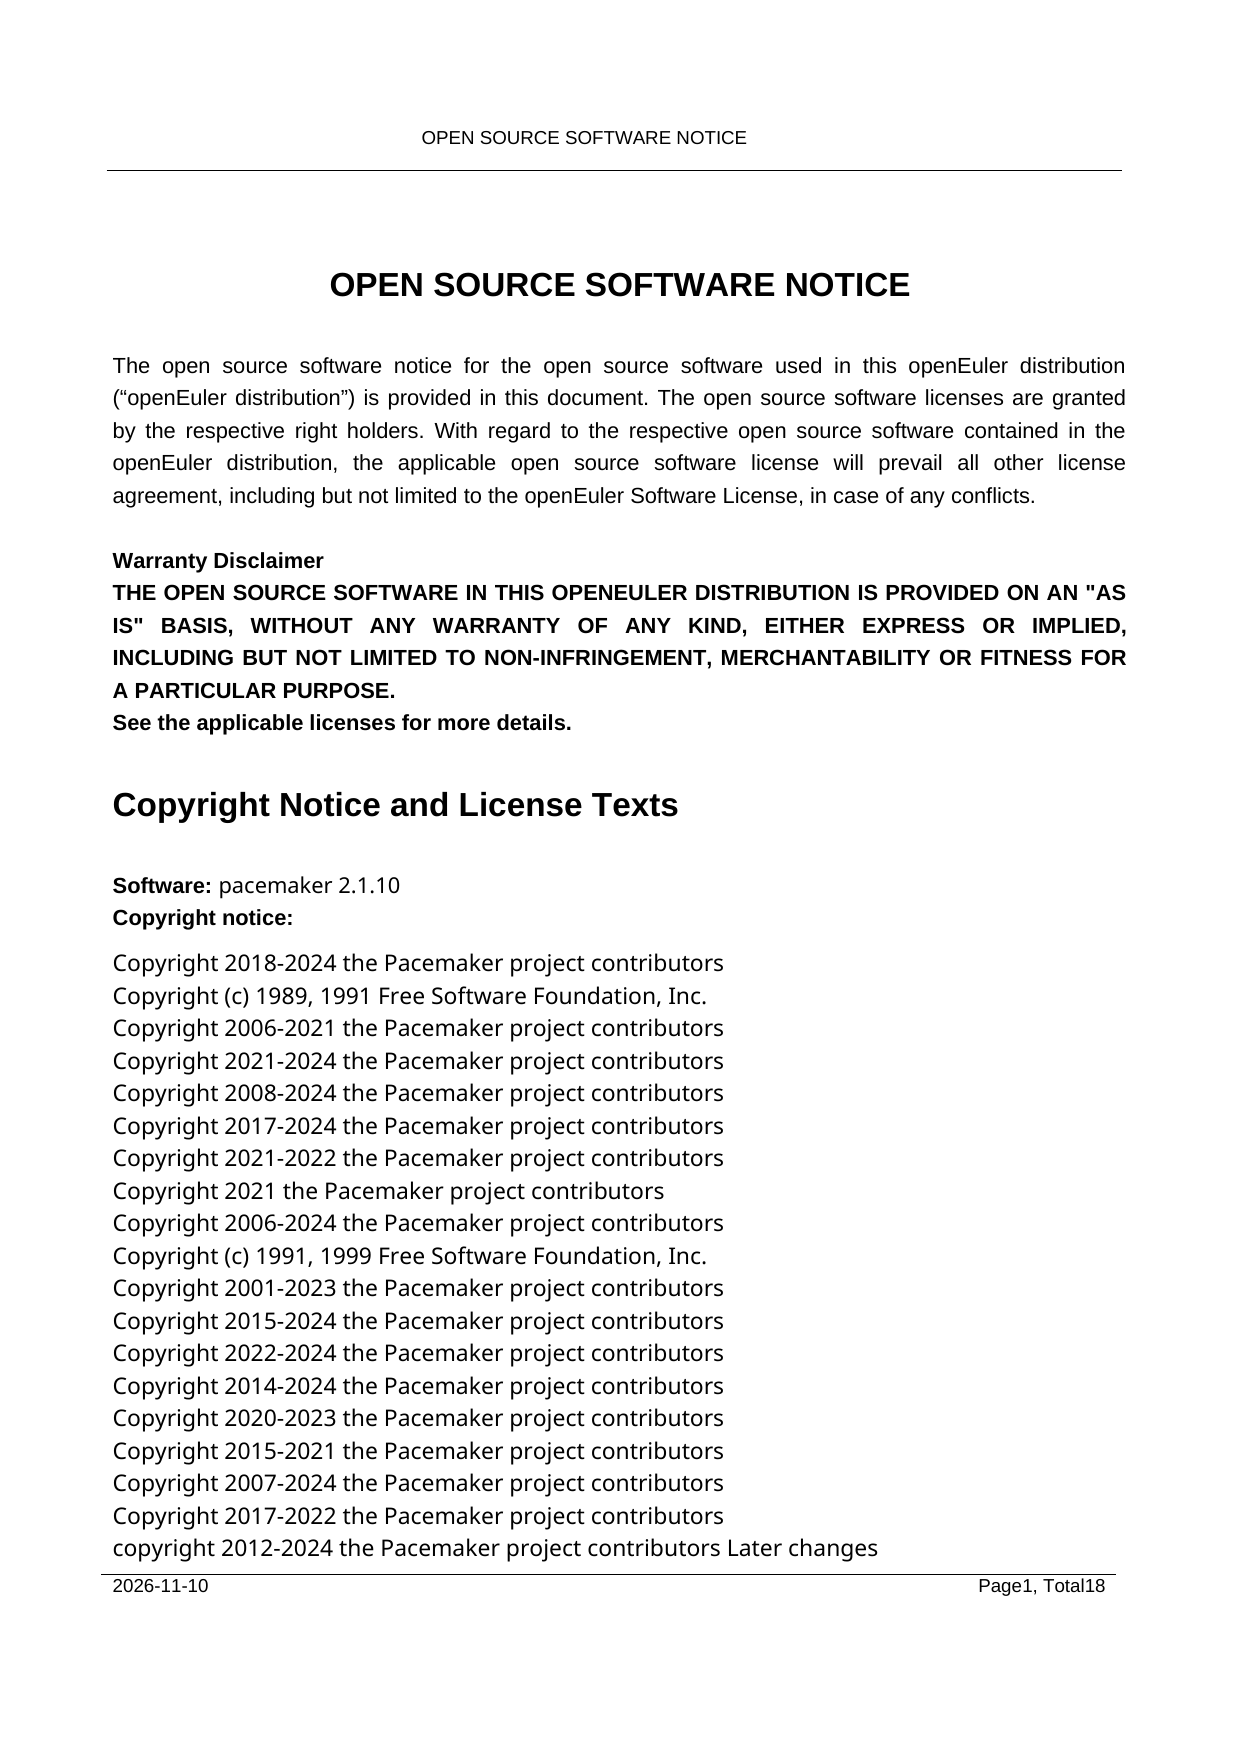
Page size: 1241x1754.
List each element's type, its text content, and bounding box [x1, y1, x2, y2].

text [112, 947, 1128, 1564]
title Software: pacemaker 2.1.10 [112, 869, 1128, 901]
text Copyright Notice and License Texts [112, 771, 1128, 836]
text The open source software notice for the open source software used in this openEuler distribution (“openEuler distribution”) is provided in this document. The open source software licenses are granted by the respective right holders. With regard to the respective open source software contained in the openEuler distribution, the applicable open source software license will prevail all other license agreement, including but not limited to the openEuler Software License, in case of any conflicts. [112, 349, 1128, 511]
text THE OPEN SOURCE SOFTWARE IN THIS OPENEULER DISTRIBUTION IS PROVIDED ON AN "AS IS" BASIS, WITHOUT ANY WARRANTY OF ANY KIND, EITHER EXPRESS OR IMPLIED, INCLUDING BUT NOT LIMITED TO NON-INFRINGEMENT, MERCHANTABILITY OR FITNESS FOR A PARTICULAR PURPOSE. See the applicable licenses for more details. [112, 576, 1128, 739]
text Copyright notice: [112, 901, 1128, 934]
text Warranty Disclaimer [112, 544, 1128, 576]
text OPEN SOURCE SOFTWARE NOTICE [112, 251, 1128, 316]
